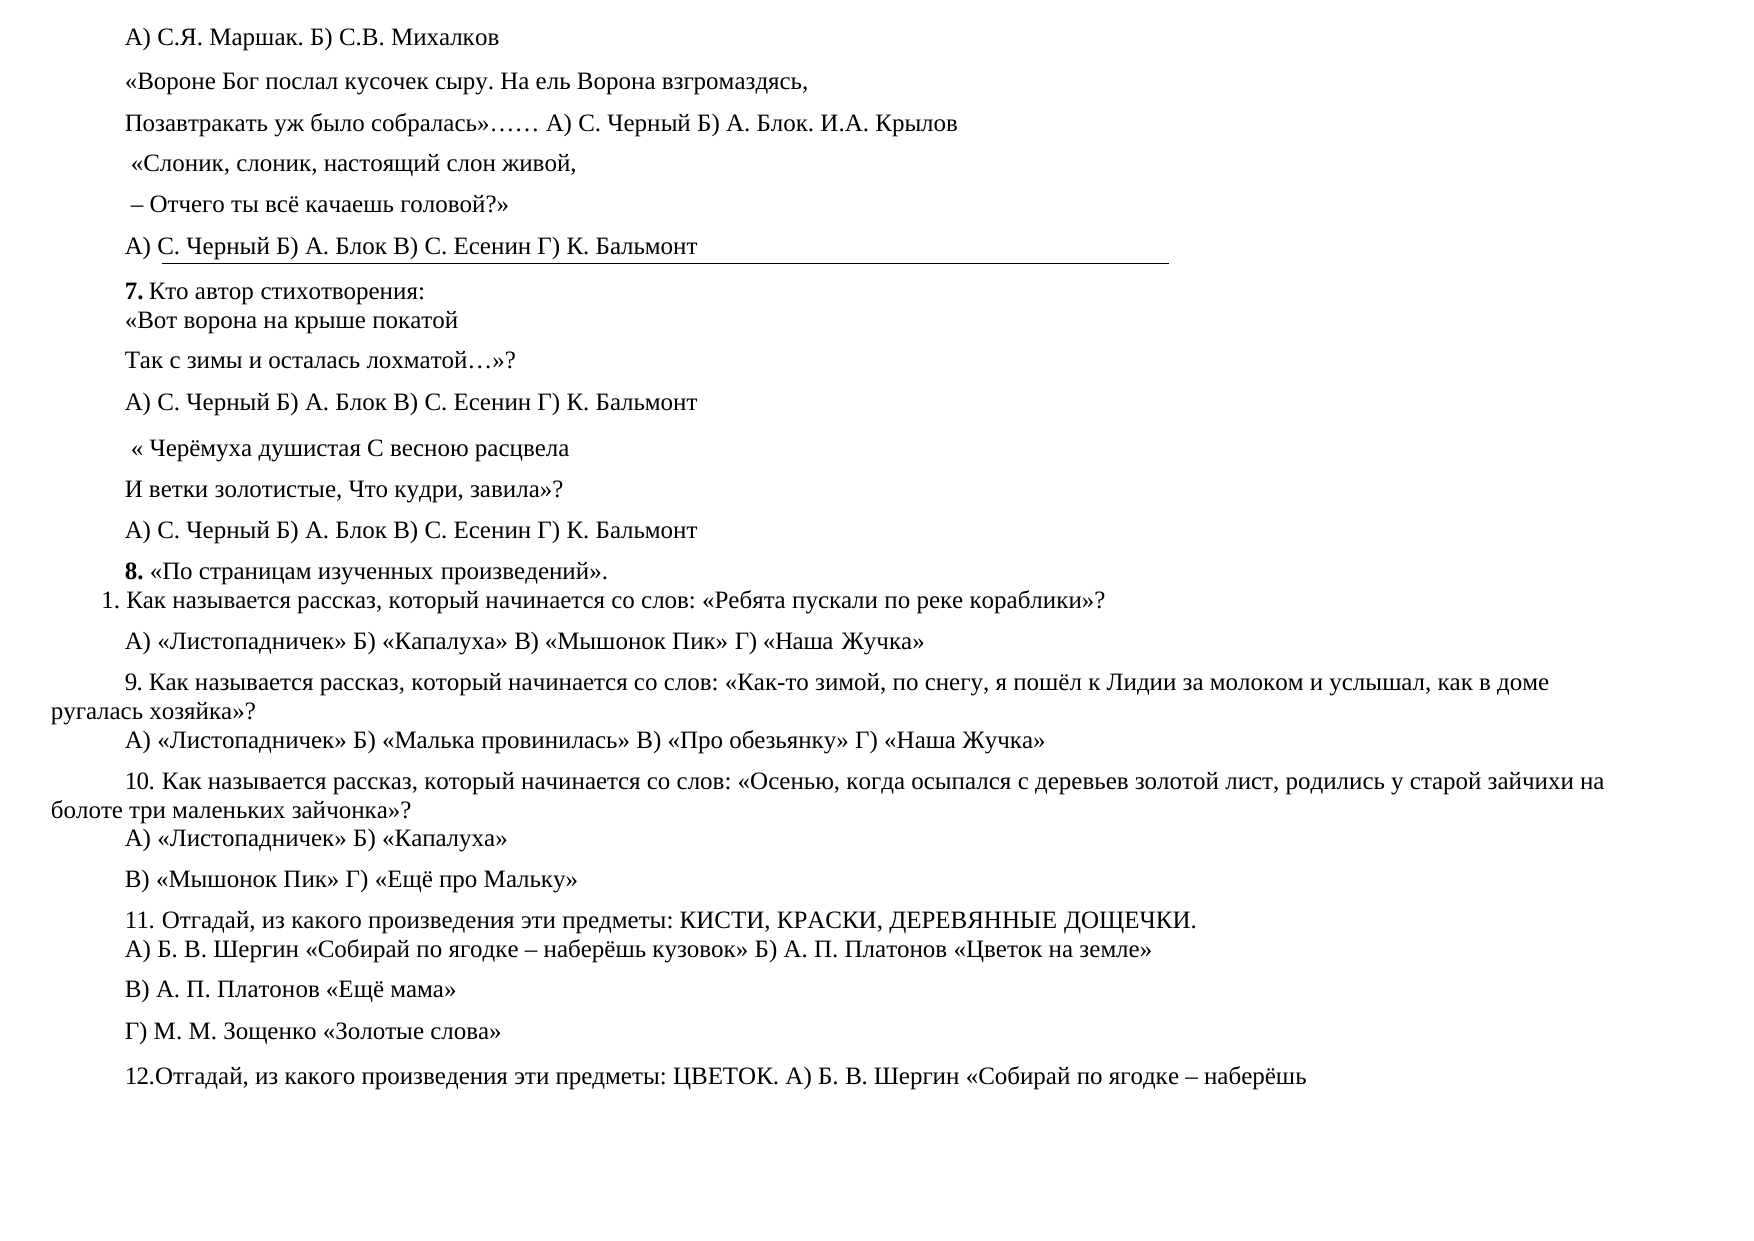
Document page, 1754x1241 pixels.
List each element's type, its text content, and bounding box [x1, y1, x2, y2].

text В) А. П. Платонов «Ещё мама» [124, 976, 1696, 1003]
text Так с зимы и осталась лохматой…»? [124, 346, 1696, 374]
list «По страницам изученных произведений». [124, 556, 1696, 585]
text А) С. Черный Б) А. Блок В) С. Есенин Г) К. Бальмонт [124, 515, 1696, 544]
text 1. Как называется рассказ, который начинается со слов: «Ребята пускали по реке кораблики»? [27, 585, 1573, 613]
text «Слоник, слоник, настоящий слон живой, [131, 149, 1696, 177]
text А) «Листопадничек» Б) «Малька провинилась» В) «Про обезьянку» Г) «Наша Жучка» [124, 725, 1216, 753]
text А) Б. В. Шергин «Собирай по ягодке – наберёшь кузовок» Б) А. П. Платонов «Цветок на земле» [124, 934, 1335, 963]
list Как называется рассказ, который начинается со слов: «Осенью, когда осыпался с деревьев золотой лист, родились у старой зайчихи на болоте три маленьких зайчонка»? [51, 766, 1613, 823]
text Г) М. М. Зощенко «Золотые слова» [124, 1016, 1696, 1044]
list Как называется рассказ, который начинается со слов: «Как-то зимой, по снегу, я пошёл к Лидии за молоком и услышал, как в доме ругалась хозяйка»? [51, 667, 1592, 725]
text В) «Мышонок Пик» Г) «Ещё про Мальку» [124, 865, 1696, 893]
text А) С. Черный Б) А. Блок В) С. Есенин Г) К. Бальмонт [124, 387, 1696, 416]
text Позавтракать уж было собралась»…… А) С. Черный Б) А. Блок. И.А. Крылов [124, 108, 1137, 137]
list Кто автор стихотворения: [124, 276, 1696, 305]
text А) С.Я. Маршак. Б) С.В. Михалков [124, 22, 1696, 51]
text «Вот ворона на крыше покатой [124, 305, 1696, 334]
text « Черёмуха душистая С весною расцвела [124, 433, 947, 461]
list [124, 1061, 1364, 1090]
text А) «Листопадничек» Б) «Капалуха» [124, 823, 1696, 852]
text И ветки золотистые, Что кудри, завила»? [124, 474, 929, 503]
text – Отчего ты всё качаешь головой?» [131, 190, 1696, 218]
text А) «Листопадничек» Б) «Капалуха» В) «Мышонок Пик» Г) «Наша Жучка» [124, 626, 1121, 655]
text «Вороне Бог послал кусочек сыру. На ель Ворона взгромаздясь, [124, 68, 1080, 95]
text А) С. Черный Б) А. Блок В) С. Есенин Г) К. Бальмонт [124, 231, 1696, 259]
list Отгадай, из какого произведения эти предметы: КИСТИ, КРАСКИ, ДЕРЕВЯННЫЕ ДОЩЕЧКИ. [51, 906, 1468, 934]
